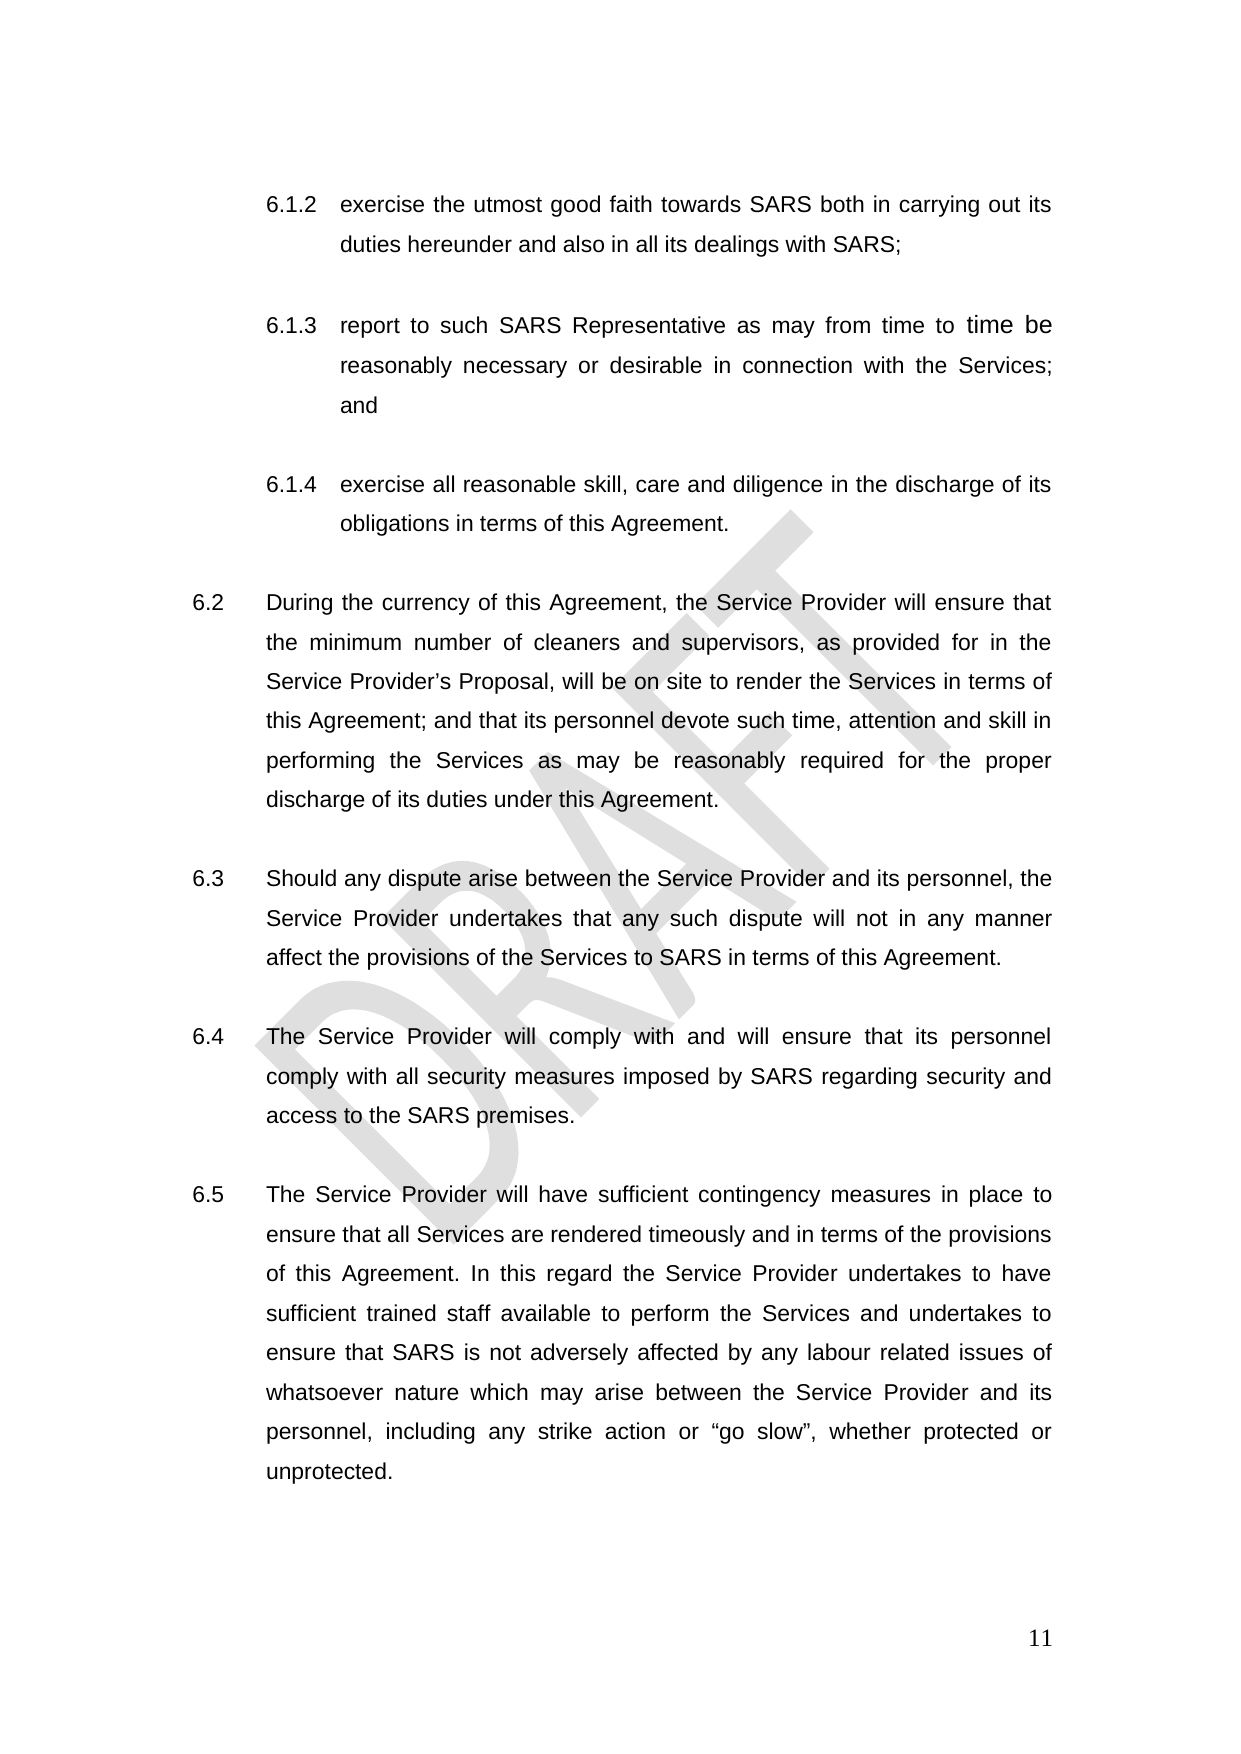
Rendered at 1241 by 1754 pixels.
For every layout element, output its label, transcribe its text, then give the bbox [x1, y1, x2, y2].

list Should any dispute arise between the Service Provider and its personnel, the Service Provider undertakes that any such dispute will not in any manner affect the provisions of the Services to SARS in terms of this Agreement. [192, 865, 1053, 971]
list exercise all reasonable skill, care and diligence in the discharge of its obligations in terms of this Agreement. [266, 471, 1053, 536]
list The Service Provider will have sufficient contingency measures in place to ensure that all Services are rendered timeously and in terms of the provisions of this Agreement. In this regard the Service Provider undertakes to have sufficient trained staff available to perform the Services and undertakes to ensure that SARS is not adversely affected by any labour related issues of whatsoever nature which may arise between the Service Provider and its personnel, including any strike action or “go slow”, whether protected or unprotected. [192, 1181, 1053, 1484]
list The Service Provider will comply with and will ensure that its personnel comply with all security measures imposed by SARS regarding security and access to the SARS premises. [192, 1023, 1053, 1129]
list report to such SARS Representative as may from time to time be reasonably necessary or desirable in connection with the Services; and [266, 310, 1053, 418]
list During the currency of this Agreement, the Service Provider will ensure that the minimum number of cleaners and supervisors, as provided for in the Service Provider’s Proposal, will be on site to render the Services in terms of this Agreement; and that its personnel devote such time, attention and skill in performing the Services as may be reasonably required for the proper discharge of its duties under this Agreement. [192, 589, 1053, 813]
list exercise the utmost good faith towards SARS both in carrying out its duties hereunder and also in all its dealings with SARS; [266, 189, 1053, 258]
